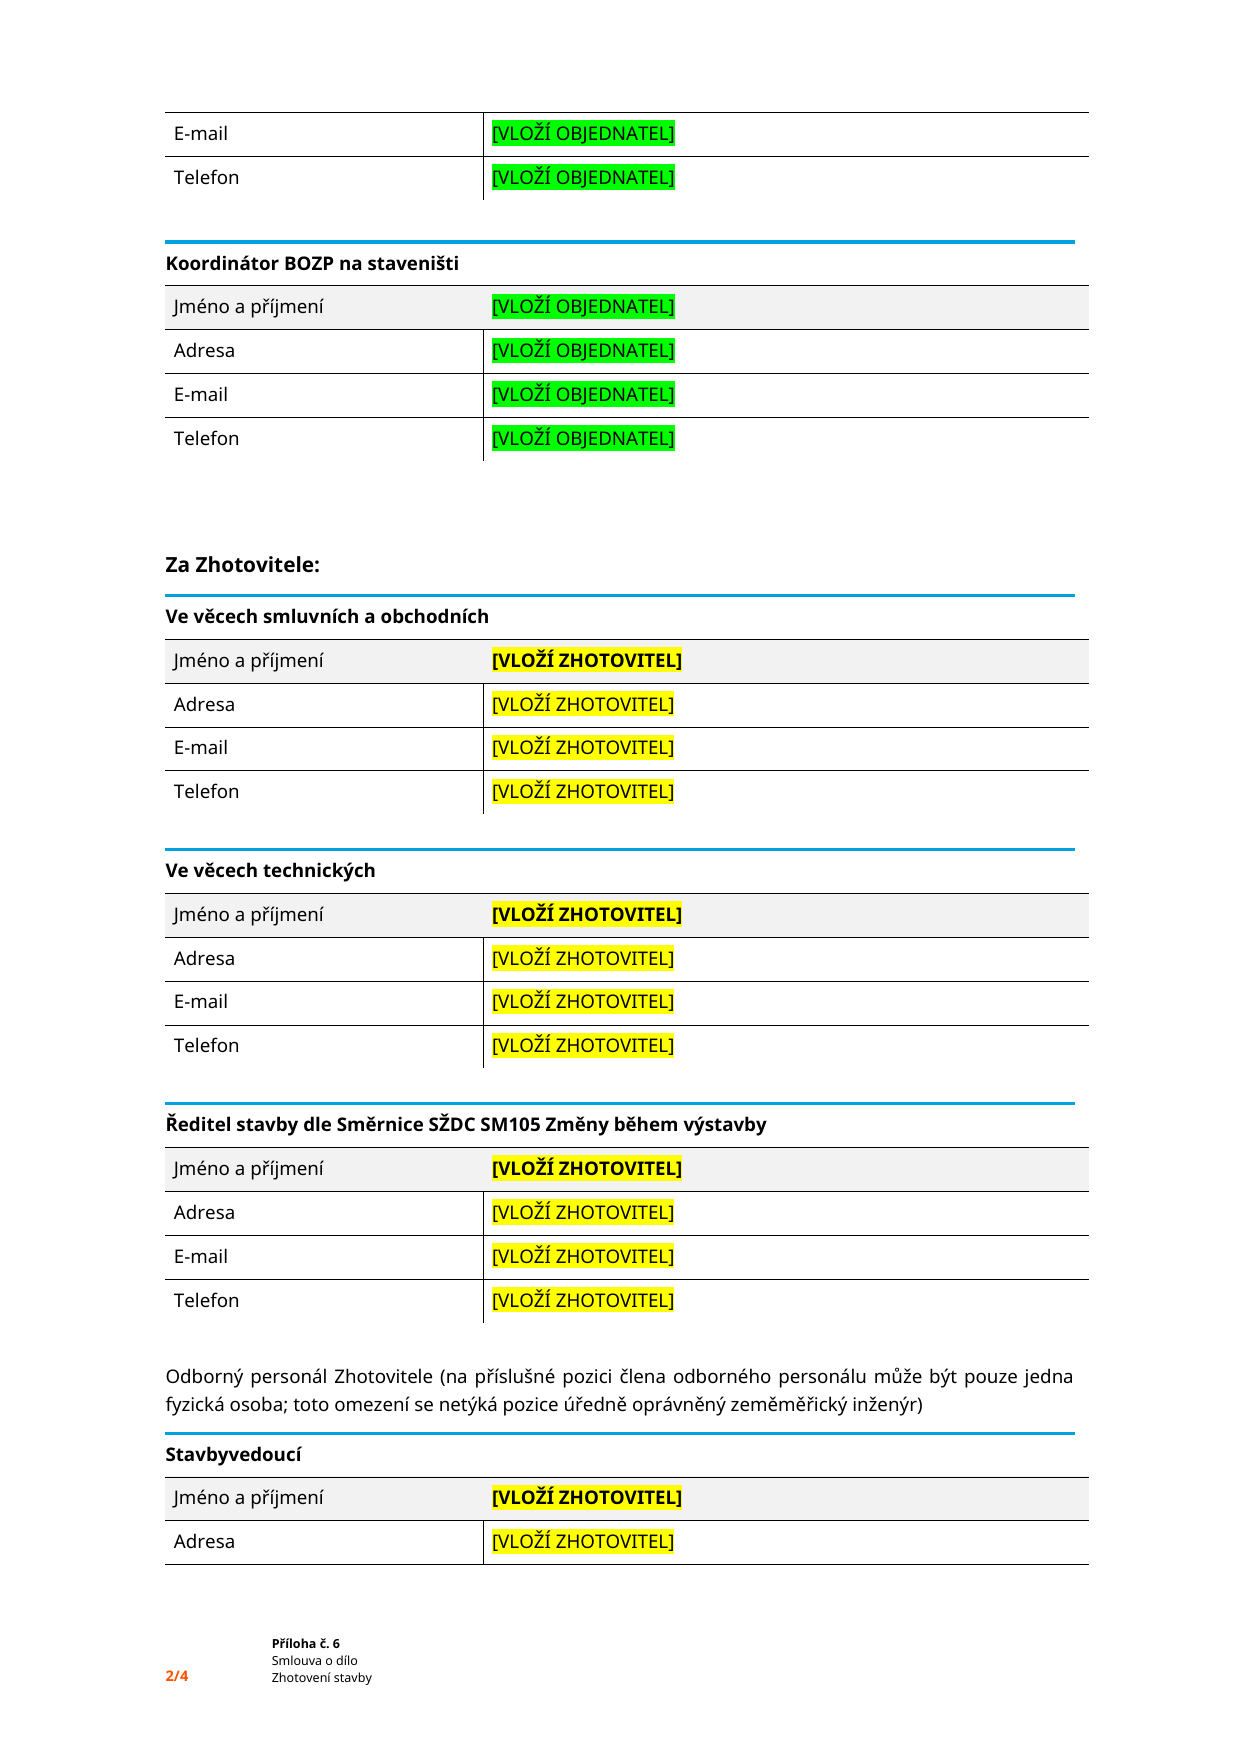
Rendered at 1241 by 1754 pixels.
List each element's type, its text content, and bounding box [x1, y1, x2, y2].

text Ve věcech technických [165, 851, 1075, 883]
text Odborný personál Zhotovitele (na příslušné pozici člena odborného personálu může být pouze jedna fyzická osoba; toto omezení se netýká pozice úředně oprávněný zeměměřický inženýr) [165, 1363, 1075, 1417]
table_cell [VLOŽÍ OBJEDNATEL] [484, 374, 1089, 417]
table_cell [VLOŽÍ ZHOTOVITEL] [484, 771, 1089, 814]
table_cell Telefon [165, 771, 483, 814]
table_cell E-mail [165, 1236, 483, 1279]
table_header [VLOŽÍ ZHOTOVITEL] [484, 1148, 1089, 1191]
table_cell E-mail [165, 982, 483, 1024]
text Ředitel stavby dle Směrnice SŽDC SM105 Změny během výstavby [165, 1105, 1075, 1137]
table_header Jméno a příjmení [165, 894, 484, 937]
table_header Jméno a příjmení [165, 286, 484, 329]
table_header [VLOŽÍ ZHOTOVITEL] [484, 894, 1089, 937]
table_cell E-mail [165, 374, 483, 417]
table_cell Adresa [165, 1192, 483, 1235]
table_cell [VLOŽÍ ZHOTOVITEL] [484, 982, 1089, 1024]
table_header Jméno a příjmení [165, 1148, 484, 1191]
text Koordinátor BOZP na staveništi [165, 244, 1075, 275]
table_cell Adresa [165, 1521, 483, 1564]
table_cell [VLOŽÍ ZHOTOVITEL] [484, 1192, 1089, 1235]
table_cell Adresa [165, 938, 483, 981]
table_cell E-mail [165, 113, 483, 156]
table_header [VLOŽÍ ZHOTOVITEL] [484, 1478, 1089, 1520]
table_cell [VLOŽÍ ZHOTOVITEL] [484, 938, 1089, 981]
table_cell [VLOŽÍ ZHOTOVITEL] [484, 1026, 1089, 1068]
table_cell [VLOŽÍ ZHOTOVITEL] [484, 728, 1089, 770]
table_cell Telefon [165, 157, 483, 200]
table_cell [VLOŽÍ ZHOTOVITEL] [484, 1280, 1089, 1322]
table_cell Adresa [165, 684, 483, 726]
table_header Jméno a příjmení [165, 1478, 484, 1520]
text Za Zhotovitele: [165, 550, 1075, 578]
table_cell [VLOŽÍ OBJEDNATEL] [484, 113, 1089, 156]
table_cell E-mail [165, 728, 483, 770]
text Stavbyvedoucí [165, 1435, 1075, 1466]
table_header [VLOŽÍ OBJEDNATEL] [484, 286, 1089, 329]
table_cell Telefon [165, 1280, 483, 1322]
text Ve věcech smluvních a obchodních [165, 597, 1075, 629]
table_cell Telefon [165, 418, 483, 461]
table_cell [VLOŽÍ ZHOTOVITEL] [484, 1236, 1089, 1279]
table_cell [VLOŽÍ OBJEDNATEL] [484, 157, 1089, 200]
table_cell [VLOŽÍ ZHOTOVITEL] [484, 1521, 1089, 1564]
table_header [VLOŽÍ ZHOTOVITEL] [484, 640, 1089, 683]
table_cell [VLOŽÍ OBJEDNATEL] [484, 330, 1089, 373]
table_cell Adresa [165, 330, 483, 373]
table_cell [VLOŽÍ ZHOTOVITEL] [484, 684, 1089, 726]
table_header Jméno a příjmení [165, 640, 484, 683]
table_cell [VLOŽÍ OBJEDNATEL] [484, 418, 1089, 461]
table_cell Telefon [165, 1026, 483, 1068]
